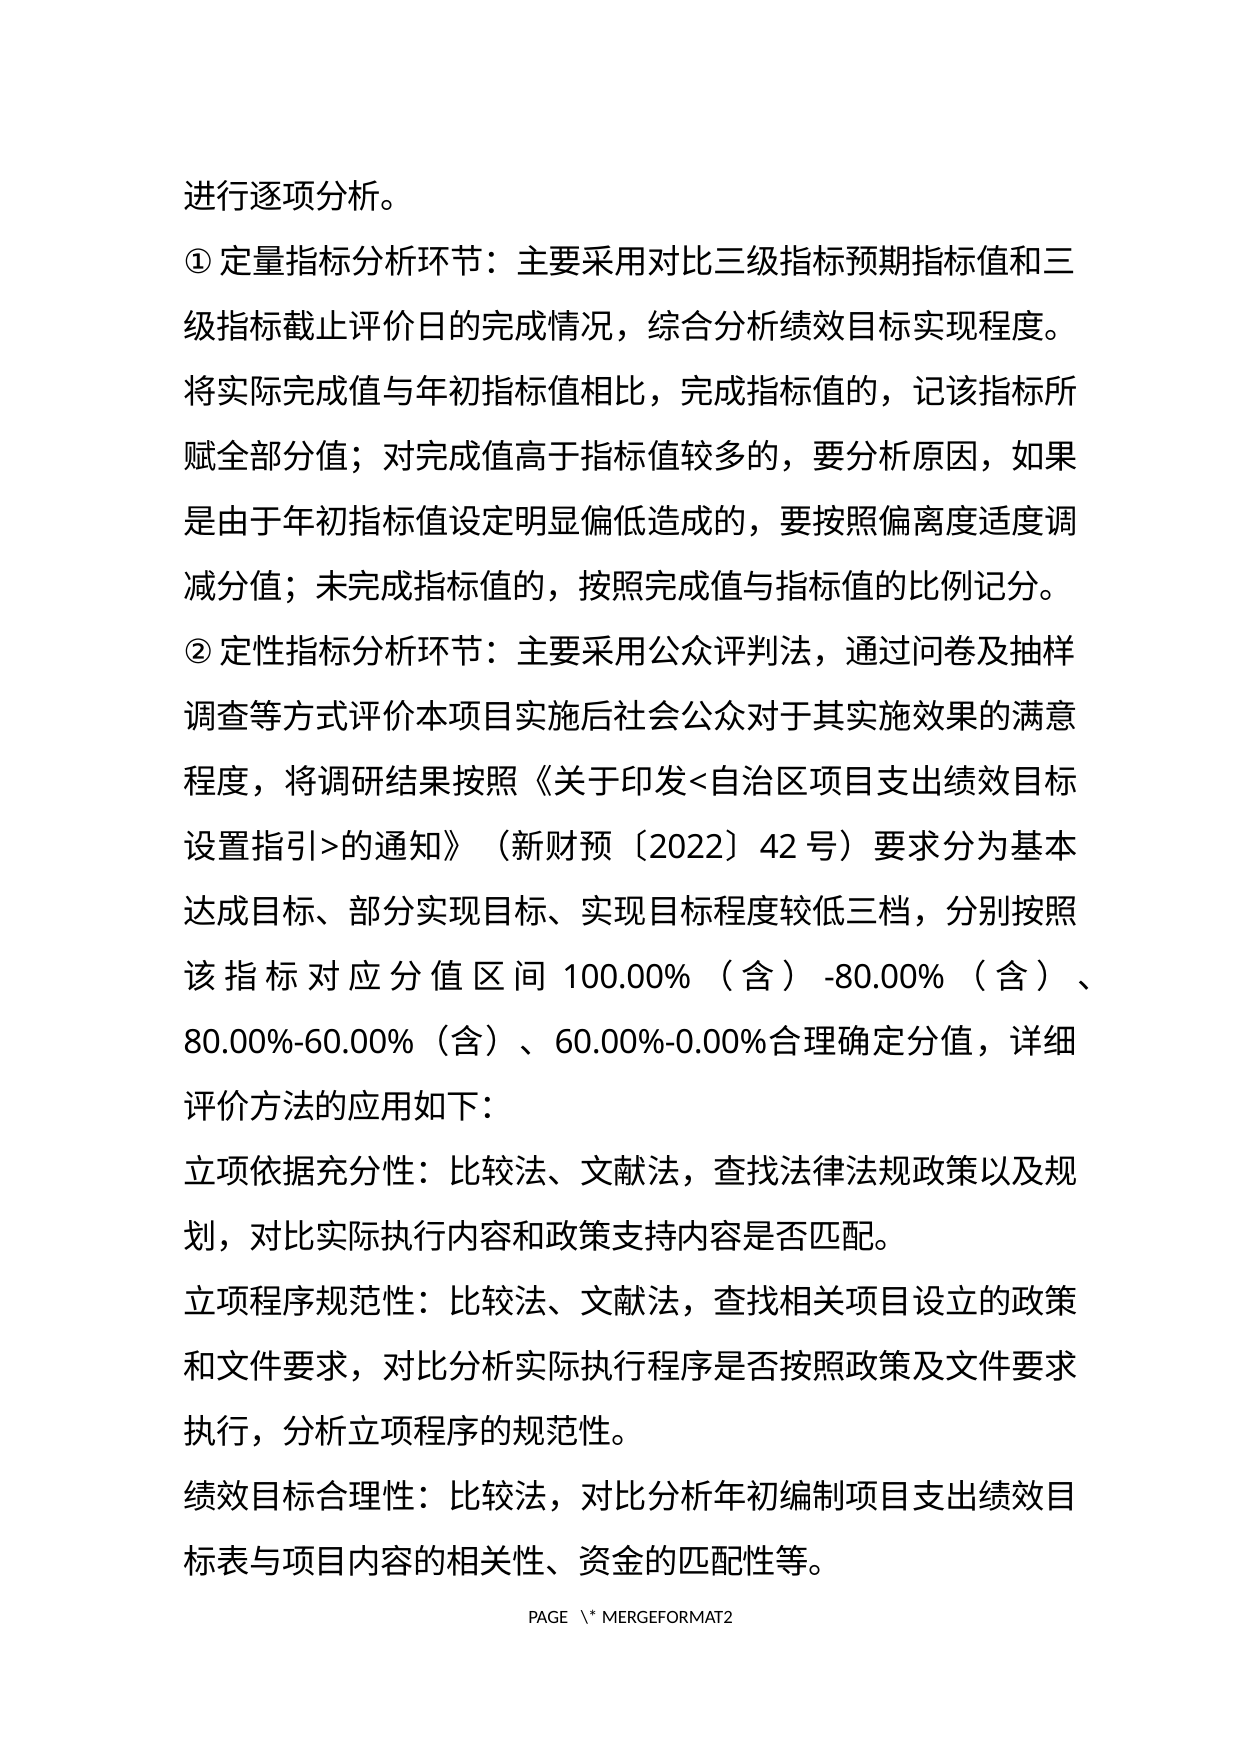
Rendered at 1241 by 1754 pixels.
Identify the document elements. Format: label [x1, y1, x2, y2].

text [183, 162, 1078, 1592]
